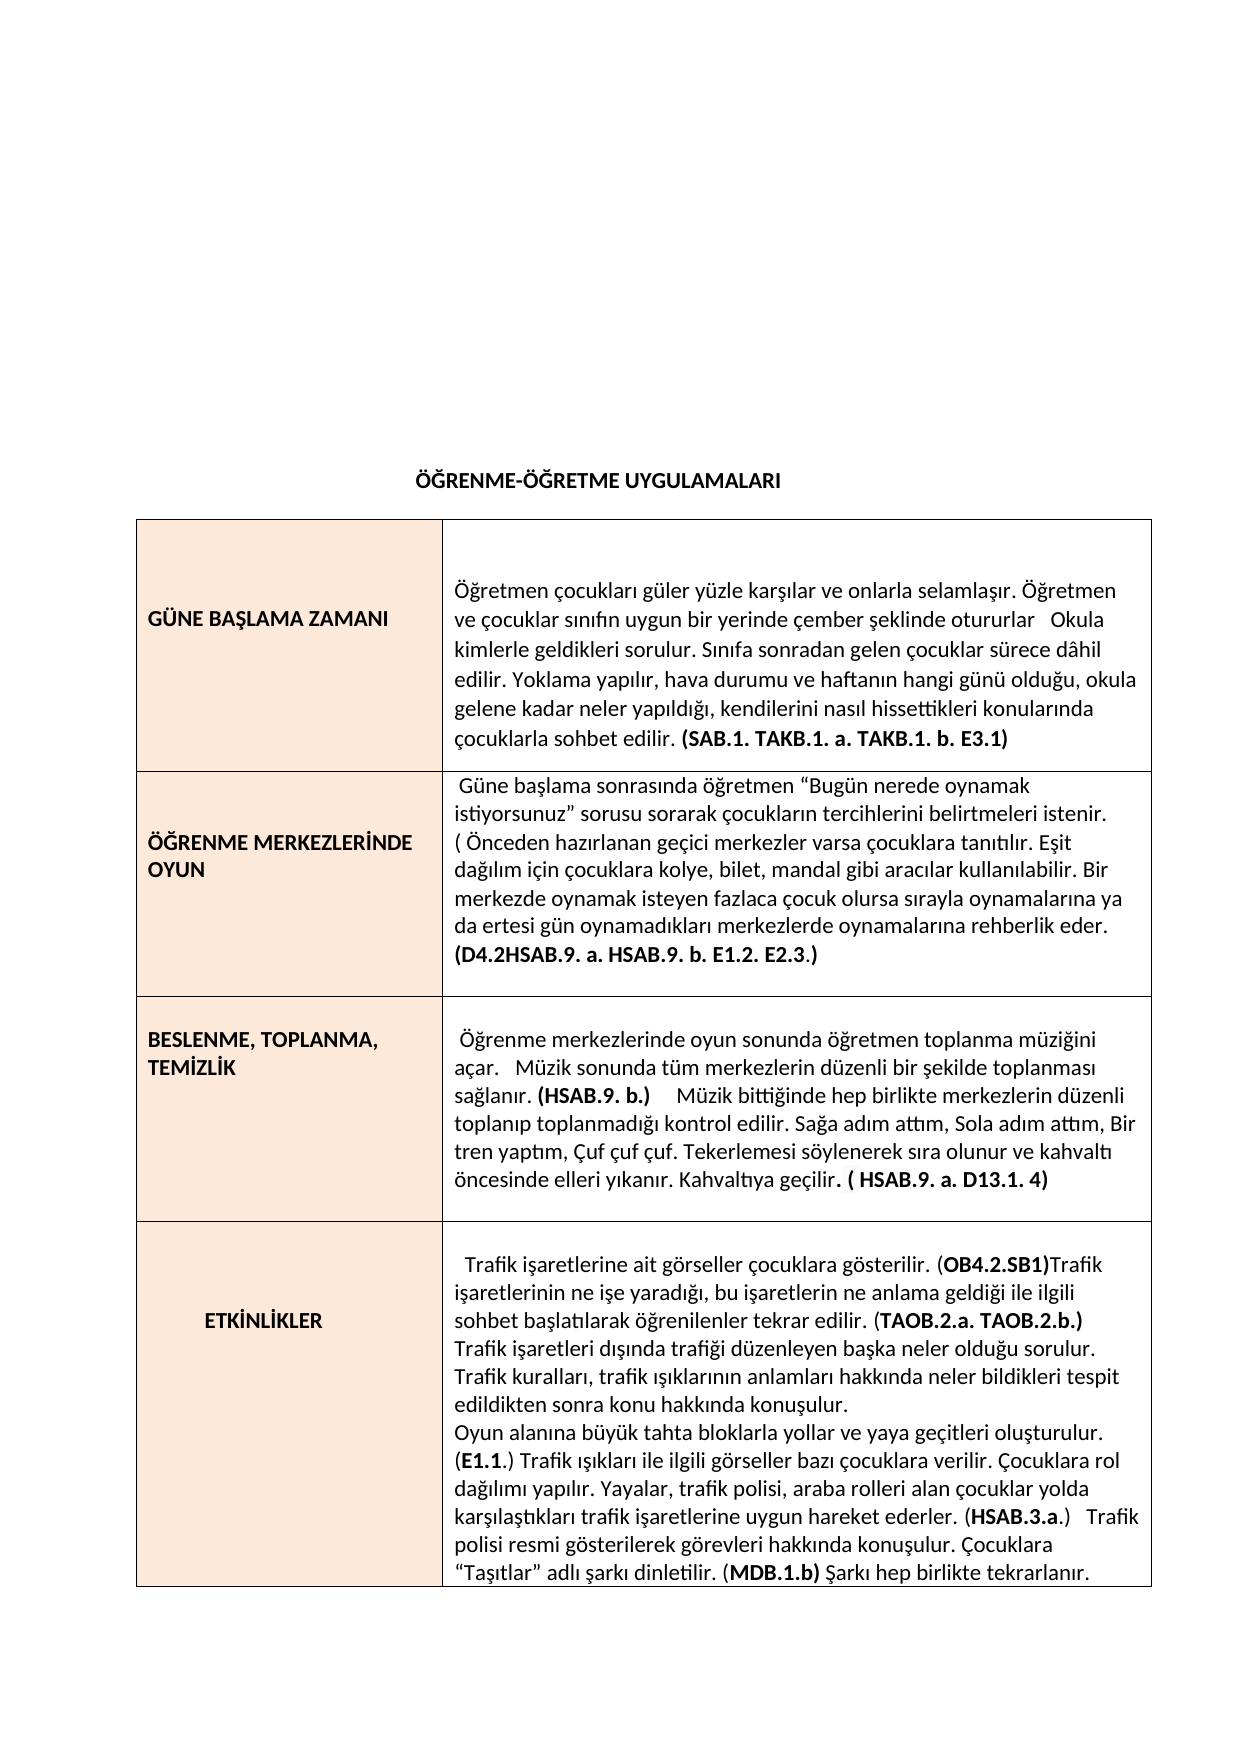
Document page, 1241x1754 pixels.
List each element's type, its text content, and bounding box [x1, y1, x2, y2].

table_header Öğretmen çocukları güler yüzle karşılar ve onlarla selamlaşır. Öğretmen ve çocuklar sınıfın uygun bir yerinde çember şeklinde otururlar Okula kimlerle geldikleri sorulur. Sınıfa sonradan gelen çocuklar sürece dâhil edilir. Yoklama yapılır, hava durumu ve haftanın hangi günü olduğu, okula gelene kadar neler yapıldığı, kendilerini nasıl hissettikleri konularında çocuklarla sohbet edilir. (SAB.1. TAKB.1. a. TAKB.1. b. E3.1) [443, 520, 1151, 771]
table_cell Öğrenme merkezlerinde oyun sonunda öğretmen toplanma müziğini açar. Müzik sonunda tüm merkezlerin düzenli bir şekilde toplanması sağlanır. (HSAB.9. b.) Müzik bittiğinde hep birlikte merkezlerin düzenli toplanıp toplanmadığı kontrol edilir. Sağa adım attım, Sola adım attım, Bir tren yaptım, Çuf çuf çuf. Tekerlemesi söylenerek sıra olunur ve kahvaltı öncesinde elleri yıkanır. Kahvaltıya geçilir. ( HSAB.9. a. D13.1. 4) [443, 997, 1151, 1221]
table_cell ÖĞRENME MERKEZLERİNDE OYUN [137, 772, 442, 996]
text ÖĞRENME-ÖĞRETME UYGULAMALARI [148, 466, 1093, 494]
table_header GÜNE BAŞLAMA ZAMANI [137, 520, 442, 771]
table_cell Güne başlama sonrasında öğretmen “Bugün nerede oynamak istiyorsunuz” sorusu sorarak çocukların tercihlerini belirtmeleri istenir.( Önceden hazırlanan geçici merkezler varsa çocuklara tanıtılır. Eşit dağılım için çocuklara kolye, bilet, mandal gibi aracılar kullanılabilir. Bir merkezde oynamak isteyen fazlaca çocuk olursa sırayla oynamalarına ya da ertesi gün oynamadıkları merkezlerde oynamalarına rehberlik eder. (D4.2HSAB.9. a. HSAB.9. b. E1.2. E2.3.) [443, 772, 1151, 996]
table_cell ETKİNLİKLER [137, 1222, 442, 1586]
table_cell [443, 1222, 1151, 1586]
table_cell BESLENME, TOPLANMA, TEMİZLİK [137, 997, 442, 1221]
